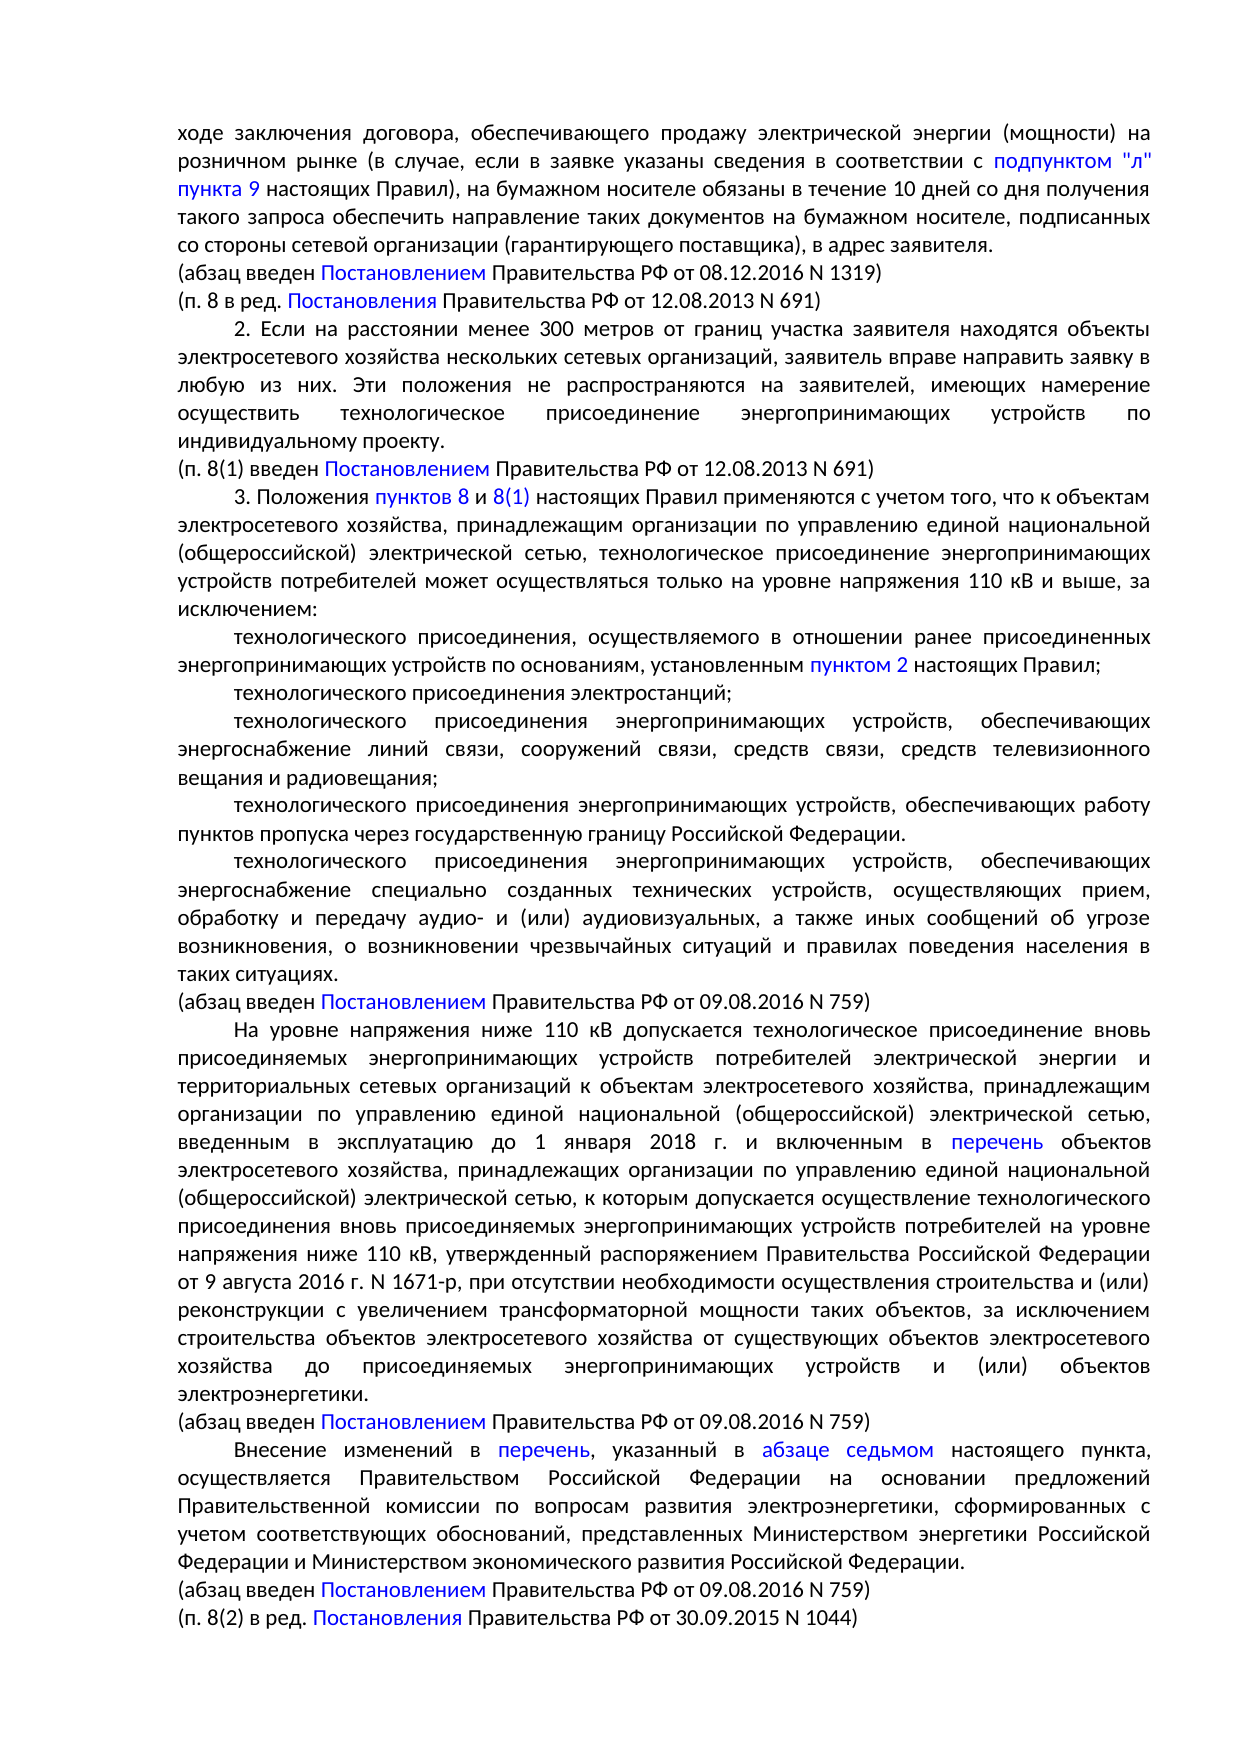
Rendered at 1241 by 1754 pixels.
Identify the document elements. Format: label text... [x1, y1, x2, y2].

text технологического присоединения энергопринимающих устройств, обеспечивающих энергоснабжение линий связи, сооружений связи, средств связи, средств телевизионного вещания и радиовещания; [177, 707, 1152, 791]
text 2. Если на расстоянии менее 300 метров от границ участка заявителя находятся объекты электросетевого хозяйства нескольких сетевых организаций, заявитель вправе направить заявку в любую из них. Эти положения не распространяются на заявителей, имеющих намерение осуществить технологическое присоединение энергопринимающих устройств по индивидуальному проекту. [177, 314, 1152, 454]
text (абзац введен Постановлением Правительства РФ от 09.08.2016 N 759) [177, 1575, 1152, 1603]
text технологического присоединения, осуществляемого в отношении ранее присоединенных энергопринимающих устройств по основаниям, установленным пунктом 2 настоящих Правил; [177, 622, 1152, 678]
text Внесение изменений в перечень, указанный в абзаце седьмом настоящего пункта, осуществляется Правительством Российской Федерации на основании предложений Правительственной комиссии по вопросам развития электроэнергетики, сформированных с учетом соответствующих обоснований, представленных Министерством энергетики Российской Федерации и Министерством экономического развития Российской Федерации. [177, 1435, 1152, 1575]
text технологического присоединения энергопринимающих устройств, обеспечивающих работу пунктов пропуска через государственную границу Российской Федерации. [177, 791, 1152, 847]
text (абзац введен Постановлением Правительства РФ от 09.08.2016 N 759) [177, 987, 1152, 1015]
text 3. Положения пунктов 8 и 8(1) настоящих Правил применяются с учетом того, что к объектам электросетевого хозяйства, принадлежащим организации по управлению единой национальной (общероссийской) электрической сетью, технологическое присоединение энергопринимающих устройств потребителей может осуществляться только на уровне напряжения 110 кВ и выше, за исключением: [177, 482, 1152, 622]
text (п. 8 в ред. Постановления Правительства РФ от 12.08.2013 N 691) [177, 286, 1152, 314]
text (абзац введен Постановлением Правительства РФ от 08.12.2016 N 1319) [177, 258, 1152, 286]
text (п. 8(2) в ред. Постановления Правительства РФ от 30.09.2015 N 1044) [177, 1603, 1152, 1631]
text (абзац введен Постановлением Правительства РФ от 09.08.2016 N 759) [177, 1407, 1152, 1435]
text На уровне напряжения ниже 110 кВ допускается технологическое присоединение вновь присоединяемых энергопринимающих устройств потребителей электрической энергии и территориальных сетевых организаций к объектам электросетевого хозяйства, принадлежащим организации по управлению единой национальной (общероссийской) электрической сетью, введенным в эксплуатацию до 1 января 2018 г. и включенным в перечень объектов электросетевого хозяйства, принадлежащих организации по управлению единой национальной (общероссийской) электрической сетью, к которым допускается осуществление технологического присоединения вновь присоединяемых энергопринимающих устройств потребителей на уровне напряжения ниже 110 кВ, утвержденный распоряжением Правительства Российской Федерации от 9 августа 2016 г. N 1671-р, при отсутствии необходимости осуществления строительства и (или) реконструкции с увеличением трансформаторной мощности таких объектов, за исключением строительства объектов электросетевого хозяйства от существующих объектов электросетевого хозяйства до присоединяемых энергопринимающих устройств и (или) объектов электроэнергетики. [177, 1015, 1152, 1407]
text (п. 8(1) введен Постановлением Правительства РФ от 12.08.2013 N 691) [177, 454, 1152, 482]
text технологического присоединения электростанций; [177, 678, 1152, 707]
text технологического присоединения энергопринимающих устройств, обеспечивающих энергоснабжение специально созданных технических устройств, осуществляющих прием, обработку и передачу аудио- и (или) аудиовизуальных, а также иных сообщений об угрозе возникновения, о возникновении чрезвычайных ситуаций и правилах поведения населения в таких ситуациях. [177, 847, 1152, 987]
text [177, 118, 1152, 258]
